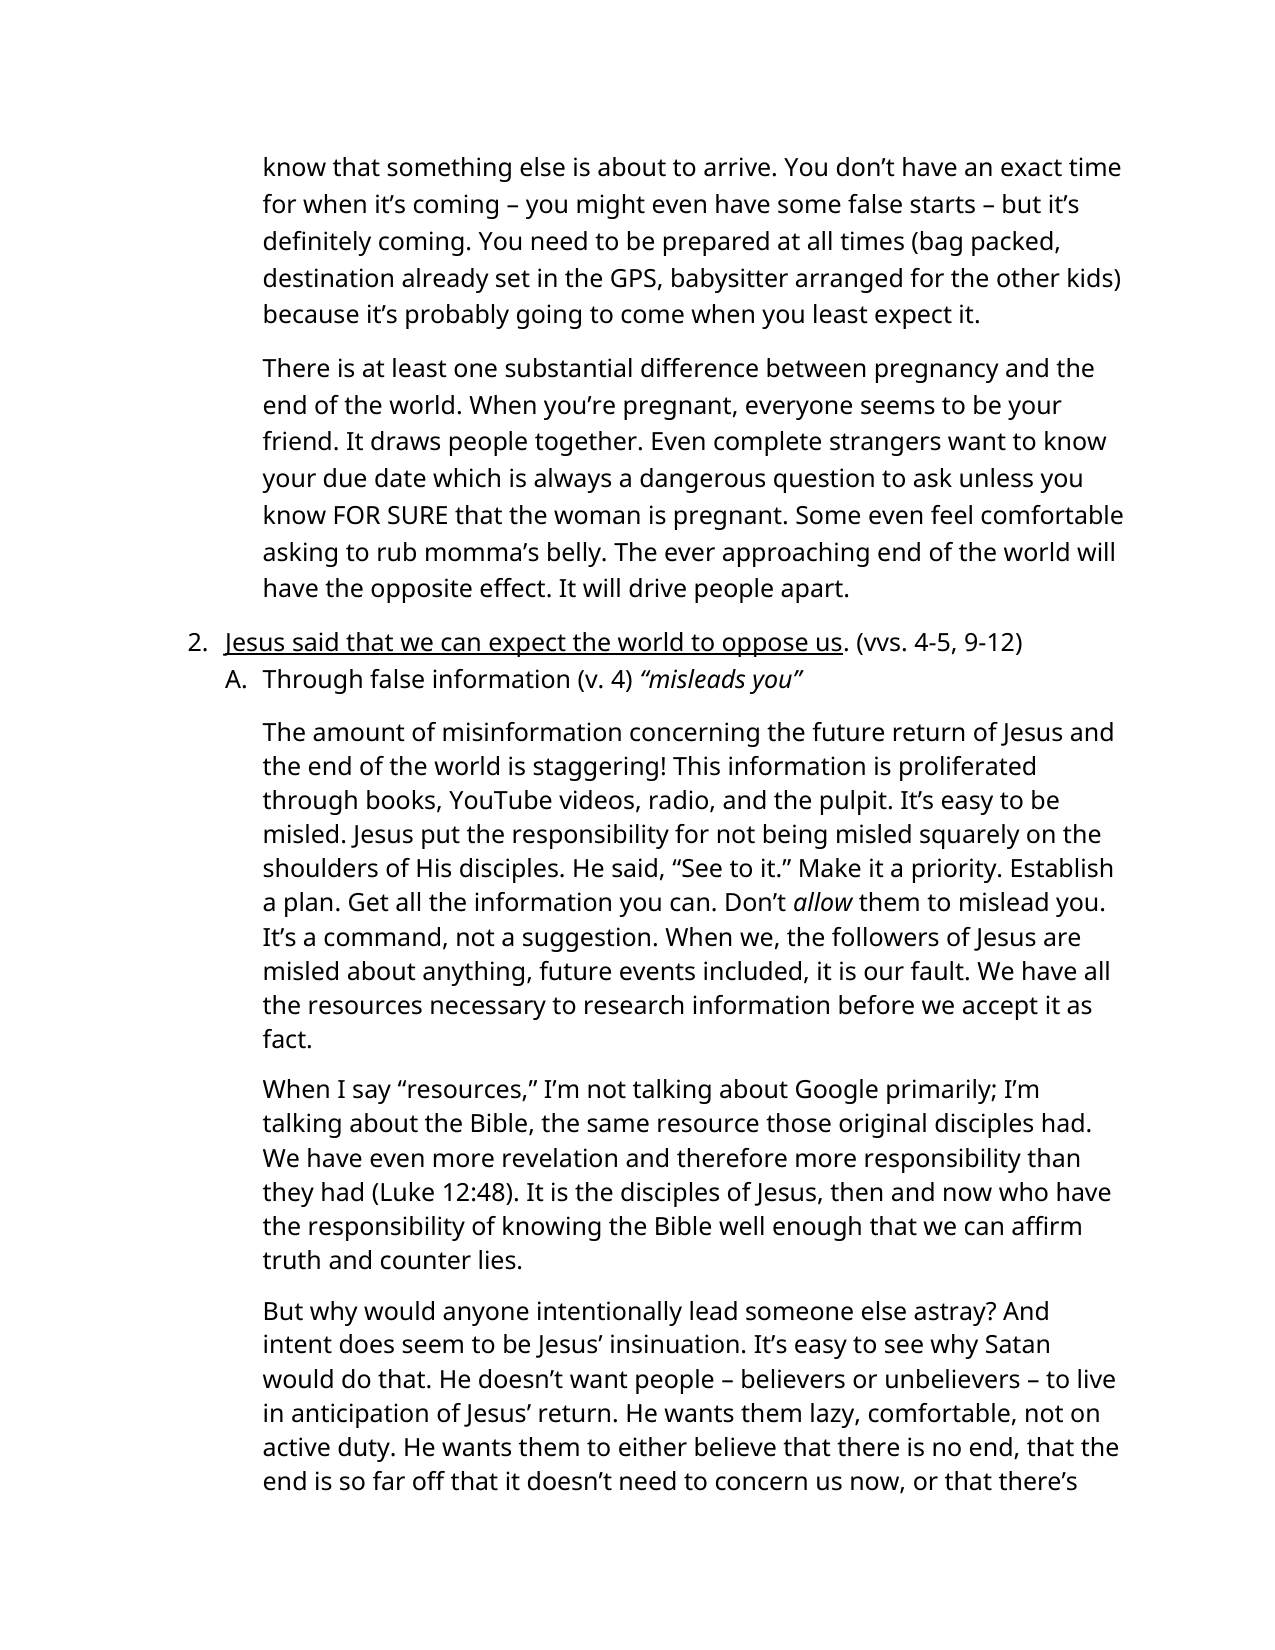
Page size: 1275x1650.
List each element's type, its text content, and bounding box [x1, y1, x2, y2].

list Through false information (v. 4) “misleads you” [225, 661, 1125, 695]
text There is at least one substantial difference between pregnancy and the end of the world. When you’re pregnant, everyone seems to be your friend. It draws people together. Even complete strangers want to know your due date which is always a dangerous question to ask unless you know FOR SURE that the woman is pregnant. Some even feel comfortable asking to rub momma’s belly. The ever approaching end of the world will have the opposite effect. It will drive people apart. [262, 351, 1125, 605]
text The amount of misinformation concerning the future return of Jesus and the end of the world is staggering! This information is proliferated through books, YouTube videos, radio, and the pulpit. It’s easy to be misled. Jesus put the responsibility for not being misled squarely on the shoulders of His disciples. He said, “See to it.” Make it a priority. Establish a plan. Get all the information you can. Don’t allow them to mislead you. It’s a command, not a suggestion. When we, the followers of Jesus are misled about anything, future events included, it is our fault. We have all the resources necessary to research information before we accept it as fact. [262, 715, 1125, 1055]
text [262, 1293, 1125, 1497]
list Jesus said that we can expect the world to oppose us. (vvs. 4-5, 9-12) [187, 624, 1125, 659]
text When I say “resources,” I’m not talking about Google primarily; I’m talking about the Bible, the same resource those original disciples had. We have even more revelation and therefore more responsibility than they had (Luke 12:48). It is the disciples of Jesus, then and now who have the responsibility of knowing the Bible well enough that we can affirm truth and counter lies. [262, 1072, 1125, 1276]
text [262, 150, 1125, 331]
